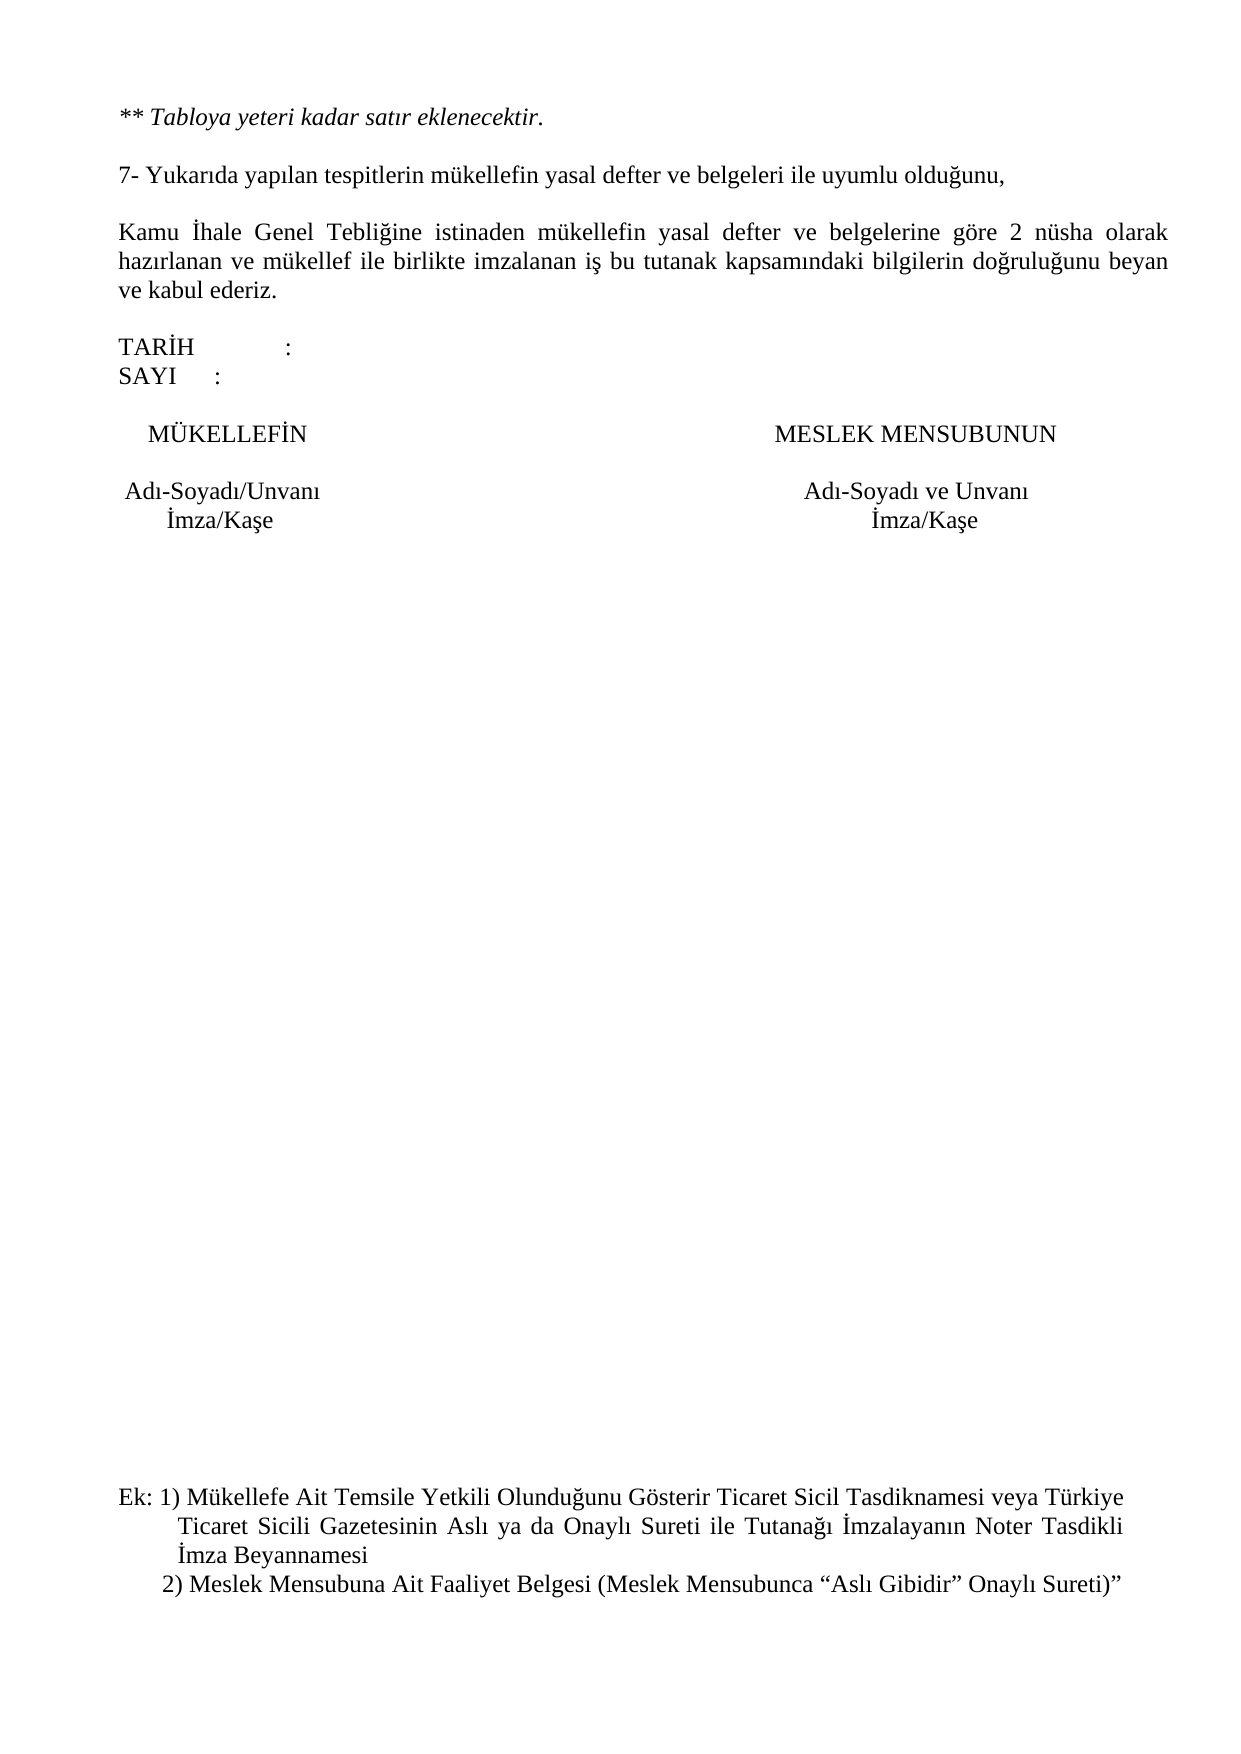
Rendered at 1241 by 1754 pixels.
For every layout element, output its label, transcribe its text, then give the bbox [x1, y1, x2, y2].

text SAYI : [118, 361, 1125, 390]
text Ek: 1) Mükellefe Ait Temsile Yetkili Olunduğunu Gösterir Ticaret Sicil Tasdiknamesi veya Türkiye Ticaret Sicili Gazetesinin Aslı ya da Onaylı Sureti ile Tutanağı İmzalayanın Noter Tasdikli İmza Beyannamesi [118, 1482, 1125, 1569]
text TARİH : [118, 332, 1125, 361]
text Adı-Soyadı/Unvanı Adı-Soyadı ve Unvanı [118, 476, 1125, 505]
text ** Tabloya yeteri kadar satır eklenecektir. [118, 102, 1125, 131]
text İmza/Kaşe İmza/Kaşe [118, 505, 1125, 534]
text 7- Yukarıda yapılan tespitlerin mükellefin yasal defter ve belgeleri ile uyumlu olduğunu, [118, 160, 1184, 189]
text MÜKELLEFİN MESLEK MENSUBUNUN [118, 419, 1125, 447]
text 2) Meslek Mensubuna Ait Faaliyet Belgesi (Meslek Mensubunca “Aslı Gibidir” Onaylı Sureti)” [118, 1569, 1125, 1597]
text Kamu İhale Genel Tebliğine istinaden mükellefin yasal defter ve belgelerine göre 2 nüsha olarak hazırlanan ve mükellef ile birlikte imzalanan iş bu tutanak kapsamındaki bilgilerin doğruluğunu beyan ve kabul ederiz. [118, 217, 1169, 304]
